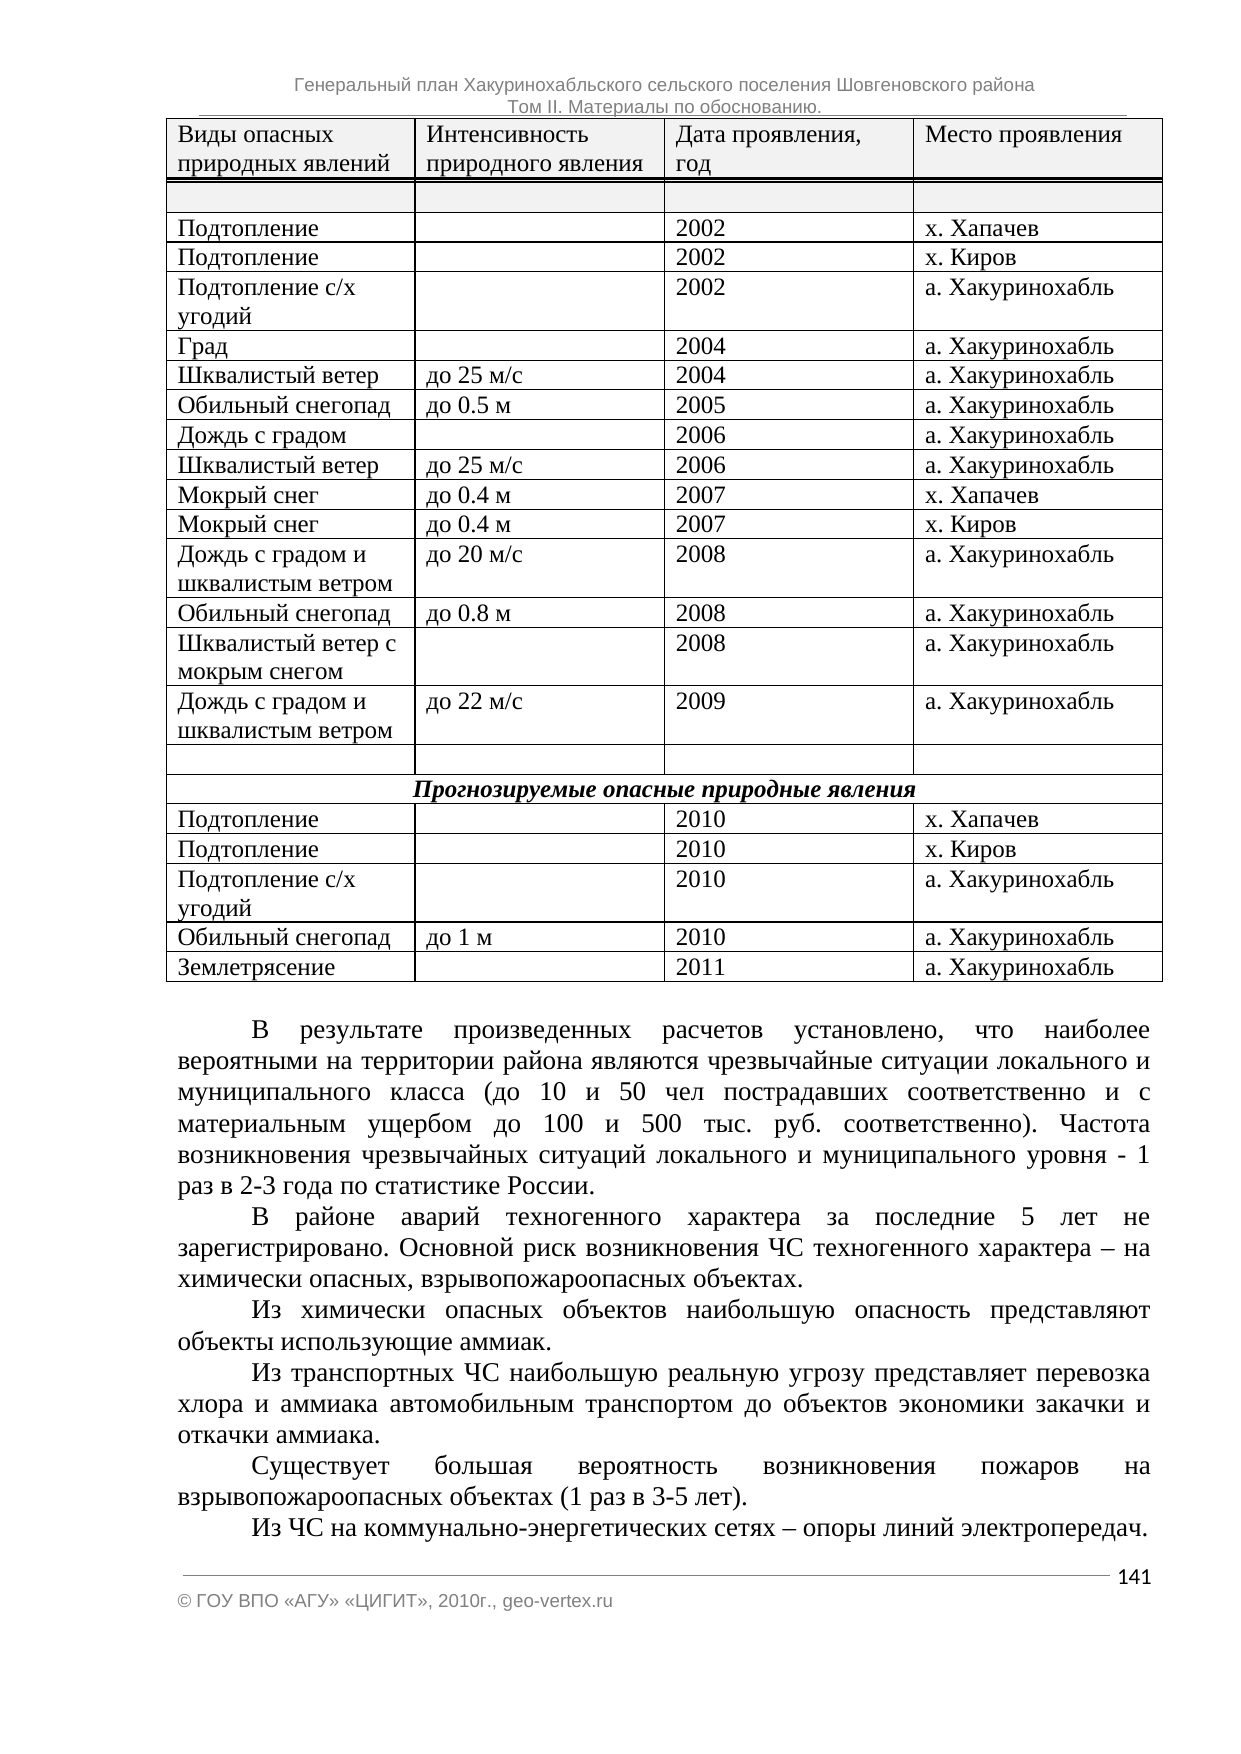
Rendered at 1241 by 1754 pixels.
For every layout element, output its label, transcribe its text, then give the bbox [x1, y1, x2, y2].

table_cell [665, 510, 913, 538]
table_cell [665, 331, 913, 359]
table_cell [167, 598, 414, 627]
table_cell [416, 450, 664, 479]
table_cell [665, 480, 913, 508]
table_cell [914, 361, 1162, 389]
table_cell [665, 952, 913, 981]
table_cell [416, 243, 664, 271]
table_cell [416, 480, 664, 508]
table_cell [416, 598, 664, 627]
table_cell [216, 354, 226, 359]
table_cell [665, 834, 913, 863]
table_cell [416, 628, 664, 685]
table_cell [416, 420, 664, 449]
text Из химически опасных объектов наибольшую опасность представляют объекты использующие аммиак. [177, 1293, 1152, 1356]
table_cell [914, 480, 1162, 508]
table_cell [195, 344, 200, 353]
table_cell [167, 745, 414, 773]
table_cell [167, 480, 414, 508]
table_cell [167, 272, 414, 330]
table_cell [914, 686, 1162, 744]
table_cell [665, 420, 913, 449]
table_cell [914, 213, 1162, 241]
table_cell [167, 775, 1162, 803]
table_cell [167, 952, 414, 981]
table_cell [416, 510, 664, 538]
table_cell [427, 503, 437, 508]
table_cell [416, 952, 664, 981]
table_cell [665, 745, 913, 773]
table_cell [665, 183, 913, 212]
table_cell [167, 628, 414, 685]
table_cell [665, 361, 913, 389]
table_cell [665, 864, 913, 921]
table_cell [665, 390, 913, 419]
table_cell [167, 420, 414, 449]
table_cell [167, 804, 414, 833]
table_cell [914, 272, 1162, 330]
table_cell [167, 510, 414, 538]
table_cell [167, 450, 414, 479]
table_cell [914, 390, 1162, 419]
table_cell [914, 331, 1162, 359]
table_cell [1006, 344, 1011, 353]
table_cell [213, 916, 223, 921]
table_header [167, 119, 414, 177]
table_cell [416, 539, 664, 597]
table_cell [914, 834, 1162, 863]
text В результате произведенных расчетов установлено, что наиболее вероятными на территории района являются чрезвычайные ситуации локального и муниципального класса (до 10 и 50 чел пострадавших соответственно и с материальным ущербом до 100 и 500 тыс. руб. соответственно). Частота возникновения чрезвычайных ситуаций локального и муниципального уровня - 1 раз в 2-3 года по статистике России. [177, 1013, 1152, 1200]
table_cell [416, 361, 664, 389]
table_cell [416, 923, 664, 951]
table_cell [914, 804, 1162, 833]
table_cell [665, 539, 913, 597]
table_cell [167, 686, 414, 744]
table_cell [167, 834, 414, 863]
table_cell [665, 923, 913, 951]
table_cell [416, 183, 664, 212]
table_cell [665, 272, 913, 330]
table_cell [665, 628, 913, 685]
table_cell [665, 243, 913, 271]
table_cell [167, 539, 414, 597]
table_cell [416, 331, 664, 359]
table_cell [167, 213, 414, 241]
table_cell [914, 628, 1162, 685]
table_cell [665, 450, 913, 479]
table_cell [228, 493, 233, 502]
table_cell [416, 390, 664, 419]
text В районе аварий техногенного характера за последние 5 лет не зарегистрировано. Основной риск возникновения ЧС техногенного характера – на химически опасных, взрывопожароопасных объектах. [177, 1200, 1152, 1293]
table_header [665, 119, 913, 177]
text Существует большая вероятность возникновения пожаров на взрывопожароопасных объектах (1 раз в 3-5 лет). [177, 1449, 1152, 1512]
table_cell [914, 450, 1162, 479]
text Из транспортных ЧС наибольшую реальную угрозу представляет перевозка хлора и аммиака автомобильным транспортом до объектов экономики закачки и откачки аммиака. [177, 1356, 1152, 1449]
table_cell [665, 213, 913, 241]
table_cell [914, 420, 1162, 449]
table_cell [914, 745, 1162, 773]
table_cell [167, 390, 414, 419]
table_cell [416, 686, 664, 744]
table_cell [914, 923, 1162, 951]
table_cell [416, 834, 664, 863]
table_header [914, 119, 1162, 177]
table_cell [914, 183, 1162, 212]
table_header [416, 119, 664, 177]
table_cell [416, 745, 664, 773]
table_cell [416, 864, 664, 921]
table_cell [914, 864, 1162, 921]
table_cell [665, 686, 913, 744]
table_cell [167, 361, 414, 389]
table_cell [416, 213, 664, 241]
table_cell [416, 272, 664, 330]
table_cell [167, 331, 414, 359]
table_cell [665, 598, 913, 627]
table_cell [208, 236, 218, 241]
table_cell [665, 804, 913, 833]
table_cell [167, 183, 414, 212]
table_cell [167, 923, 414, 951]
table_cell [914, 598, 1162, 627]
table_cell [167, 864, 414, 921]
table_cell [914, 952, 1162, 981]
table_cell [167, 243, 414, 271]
text Из ЧС на коммунально-энергетических сетях – опоры линий электропередач. [177, 1512, 1152, 1543]
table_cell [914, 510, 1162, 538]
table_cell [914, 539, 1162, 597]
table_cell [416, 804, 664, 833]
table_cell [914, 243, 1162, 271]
